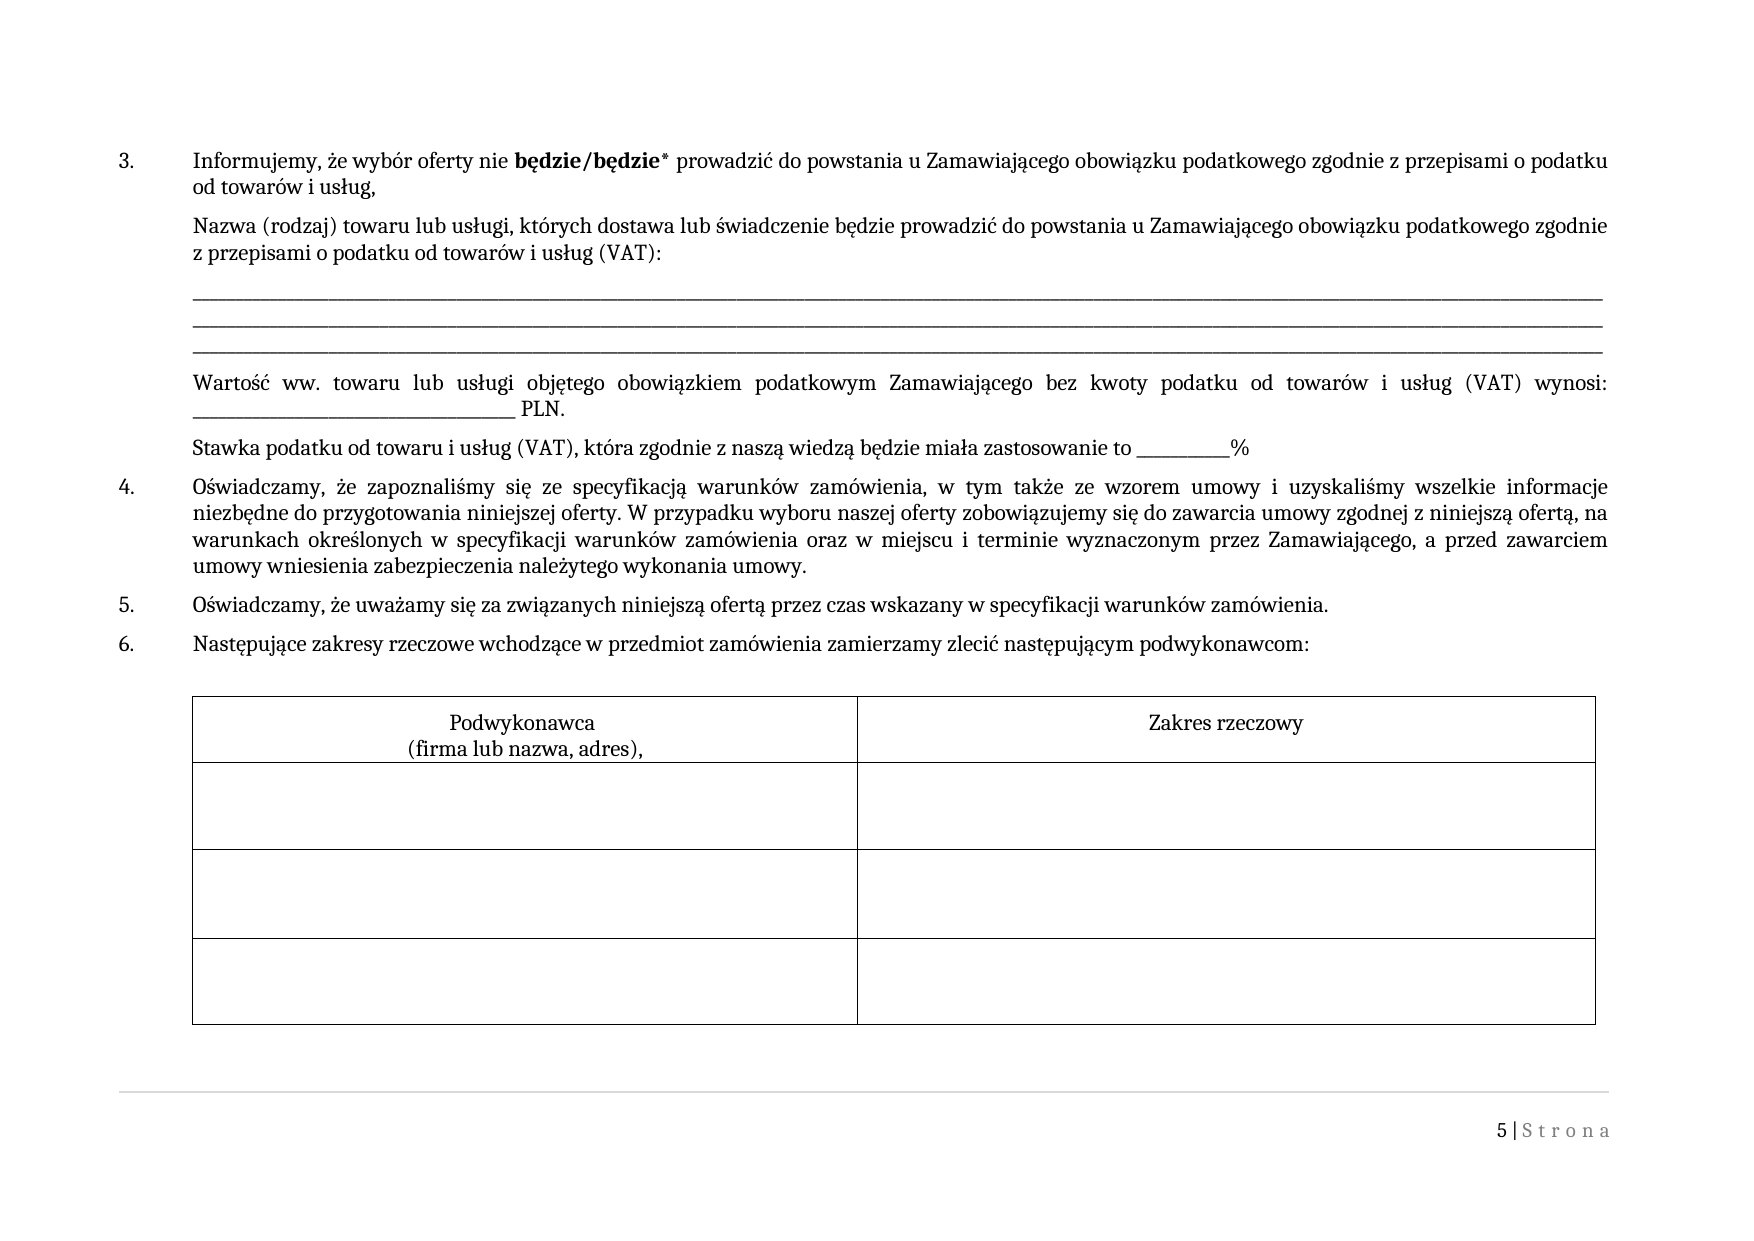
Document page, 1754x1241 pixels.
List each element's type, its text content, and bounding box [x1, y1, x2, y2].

text 3. Informujemy, że wybór oferty nie będzie/będzie* prowadzić do powstania u Zamawiającego obowiązku podatkowego zgodnie z przepisami o podatku od towarów i usług, [119, 148, 1609, 200]
text Stawka podatku od towaru i usług (VAT), która zgodnie z naszą wiedzą będzie miała zastosowanie to ___________% [193, 435, 1609, 461]
text 5. Oświadczamy, że uważamy się za związanych niniejszą ofertą przez czas wskazany w specyfikacji warunków zamówienia. [119, 592, 1609, 618]
text Nazwa (rodzaj) towaru lub usługi, których dostawa lub świadczenie będzie prowadzić do powstania u Zamawiającego obowiązku podatkowego zgodnie z przepisami o podatku od towarów i usług (VAT): [193, 213, 1609, 266]
text Wartość ww. towaru lub usługi objętego obowiązkiem podatkowym Zamawiającego bez kwoty podatku od towarów i usług (VAT) wynosi: ______________________________________ PLN. [193, 370, 1609, 422]
table_cell [858, 763, 1595, 849]
table_cell [858, 850, 1595, 937]
text 6. Następujące zakresy rzeczowe wchodzące w przedmiot zamówienia zamierzamy zlecić następującym podwykonawcom: [119, 631, 1609, 657]
table_cell [193, 939, 857, 1024]
table_header Zakres rzeczowy [858, 697, 1595, 762]
text 4. Oświadczamy, że zapoznaliśmy się ze specyfikacją warunków zamówienia, w tym także ze wzorem umowy i uzyskaliśmy wszelkie informacje niezbędne do przygotowania niniejszej oferty. W przypadku wyboru naszej oferty zobowiązujemy się do zawarcia umowy zgodnej z niniejszą ofertą, na warunkach określonych w specyfikacji warunków zamówienia oraz w miejscu i terminie wyznaczonym przez Zamawiającego, a przed zawarciem umowy wniesienia zabezpieczenia należytego wykonania umowy. [119, 474, 1609, 579]
table_header Podwykonawca (firma lub nazwa, adres), [193, 697, 857, 762]
text __________________________________________________________________________________________________________________________________________________________________________________________________________________________________________________________________________________________________________________________________________________________________________________________________________________________________________________________________________________________________________________ [193, 278, 1609, 357]
table_cell [193, 850, 857, 937]
table_cell [858, 939, 1595, 1024]
table_cell [193, 763, 857, 849]
